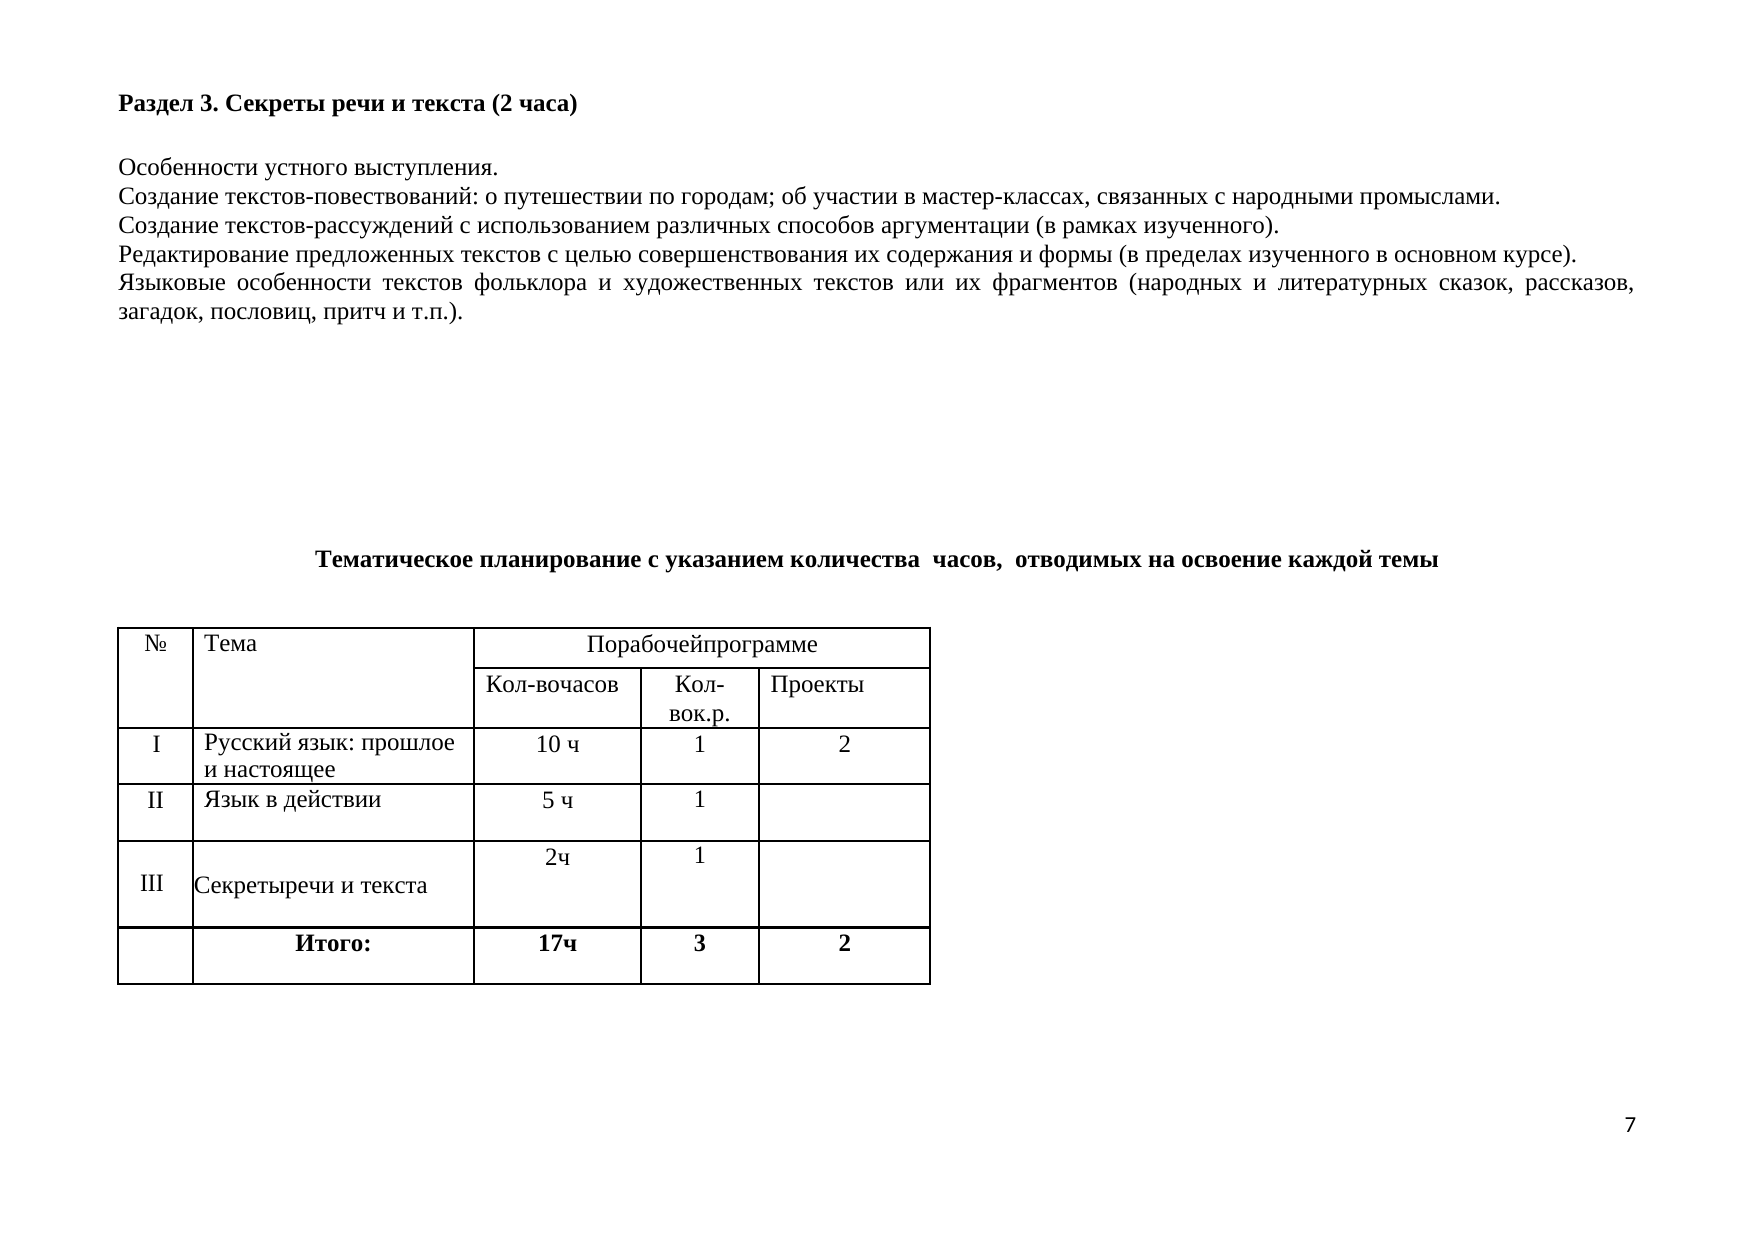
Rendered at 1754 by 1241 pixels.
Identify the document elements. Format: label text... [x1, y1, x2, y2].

text Языковые особенности текстов фольклора и художественных текстов или их фрагментов (народных и литературных сказок, рассказов, загадок, пословиц, притч и т.п.). [118, 267, 1636, 325]
text Создание текстов-рассуждений с использованием различных способов аргументации (в рамках изученного). [118, 210, 1636, 239]
table_cell Кол-вочасов [475, 669, 640, 727]
table_header Тема [194, 629, 473, 727]
text Редактирование предложенных текстов с целью совершенствования их содержания и формы (в пределах изученного в основном курсе). [118, 239, 1636, 267]
text Особенности устного выступления. [118, 152, 1636, 181]
table_header № [119, 629, 192, 727]
table_cell Проекты [760, 669, 929, 727]
table_header Порабочейпрограмме [475, 629, 929, 667]
text Создание текстов-повествований: о путешествии по городам; об участии в мастер-классах, связанных с народными промыслами. [118, 181, 1636, 210]
table_cell Русский язык: прошлое и настоящее [194, 729, 473, 783]
table_cell III [119, 842, 192, 926]
table_cell 17ч [475, 929, 640, 983]
table_cell 3 [642, 929, 758, 983]
table_cell Язык в действии [194, 785, 473, 840]
table_cell [760, 785, 929, 840]
table_cell Кол-вок.р. [642, 669, 758, 727]
table_cell Секретыречи и текста [194, 842, 473, 926]
table_cell 5 ч [475, 785, 640, 840]
text Раздел 3. Секреты речи и текста (2 часа) [118, 88, 1636, 117]
table_cell 1 [642, 729, 758, 783]
table_cell [119, 929, 192, 983]
table_cell II [119, 785, 192, 840]
table_cell 2ч [475, 842, 640, 926]
table_cell 10 ч [475, 729, 640, 783]
text Тематическое планирование с указанием количества часов, отводимых на освоение каждой темы [118, 544, 1636, 573]
table_cell 1 [642, 842, 758, 926]
table_cell 2 [760, 929, 929, 983]
table_cell 2 [760, 729, 929, 783]
table_cell I [119, 729, 192, 783]
table_cell 1 [642, 785, 758, 840]
table_cell [760, 842, 929, 926]
table_cell Итого: [194, 929, 473, 983]
